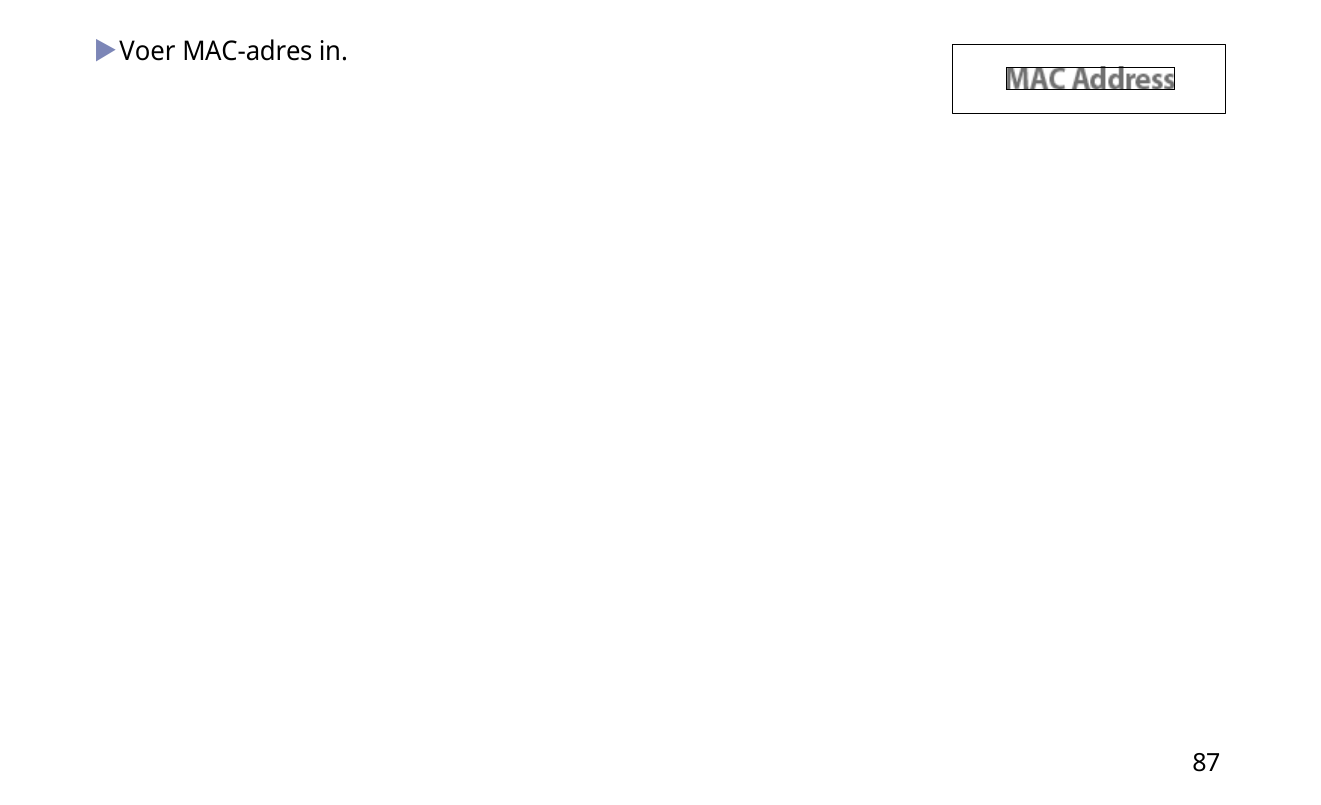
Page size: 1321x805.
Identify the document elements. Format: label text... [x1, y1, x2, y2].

list Voer MAC-adres in. [93, 31, 1258, 68]
picture [1007, 68, 1174, 89]
